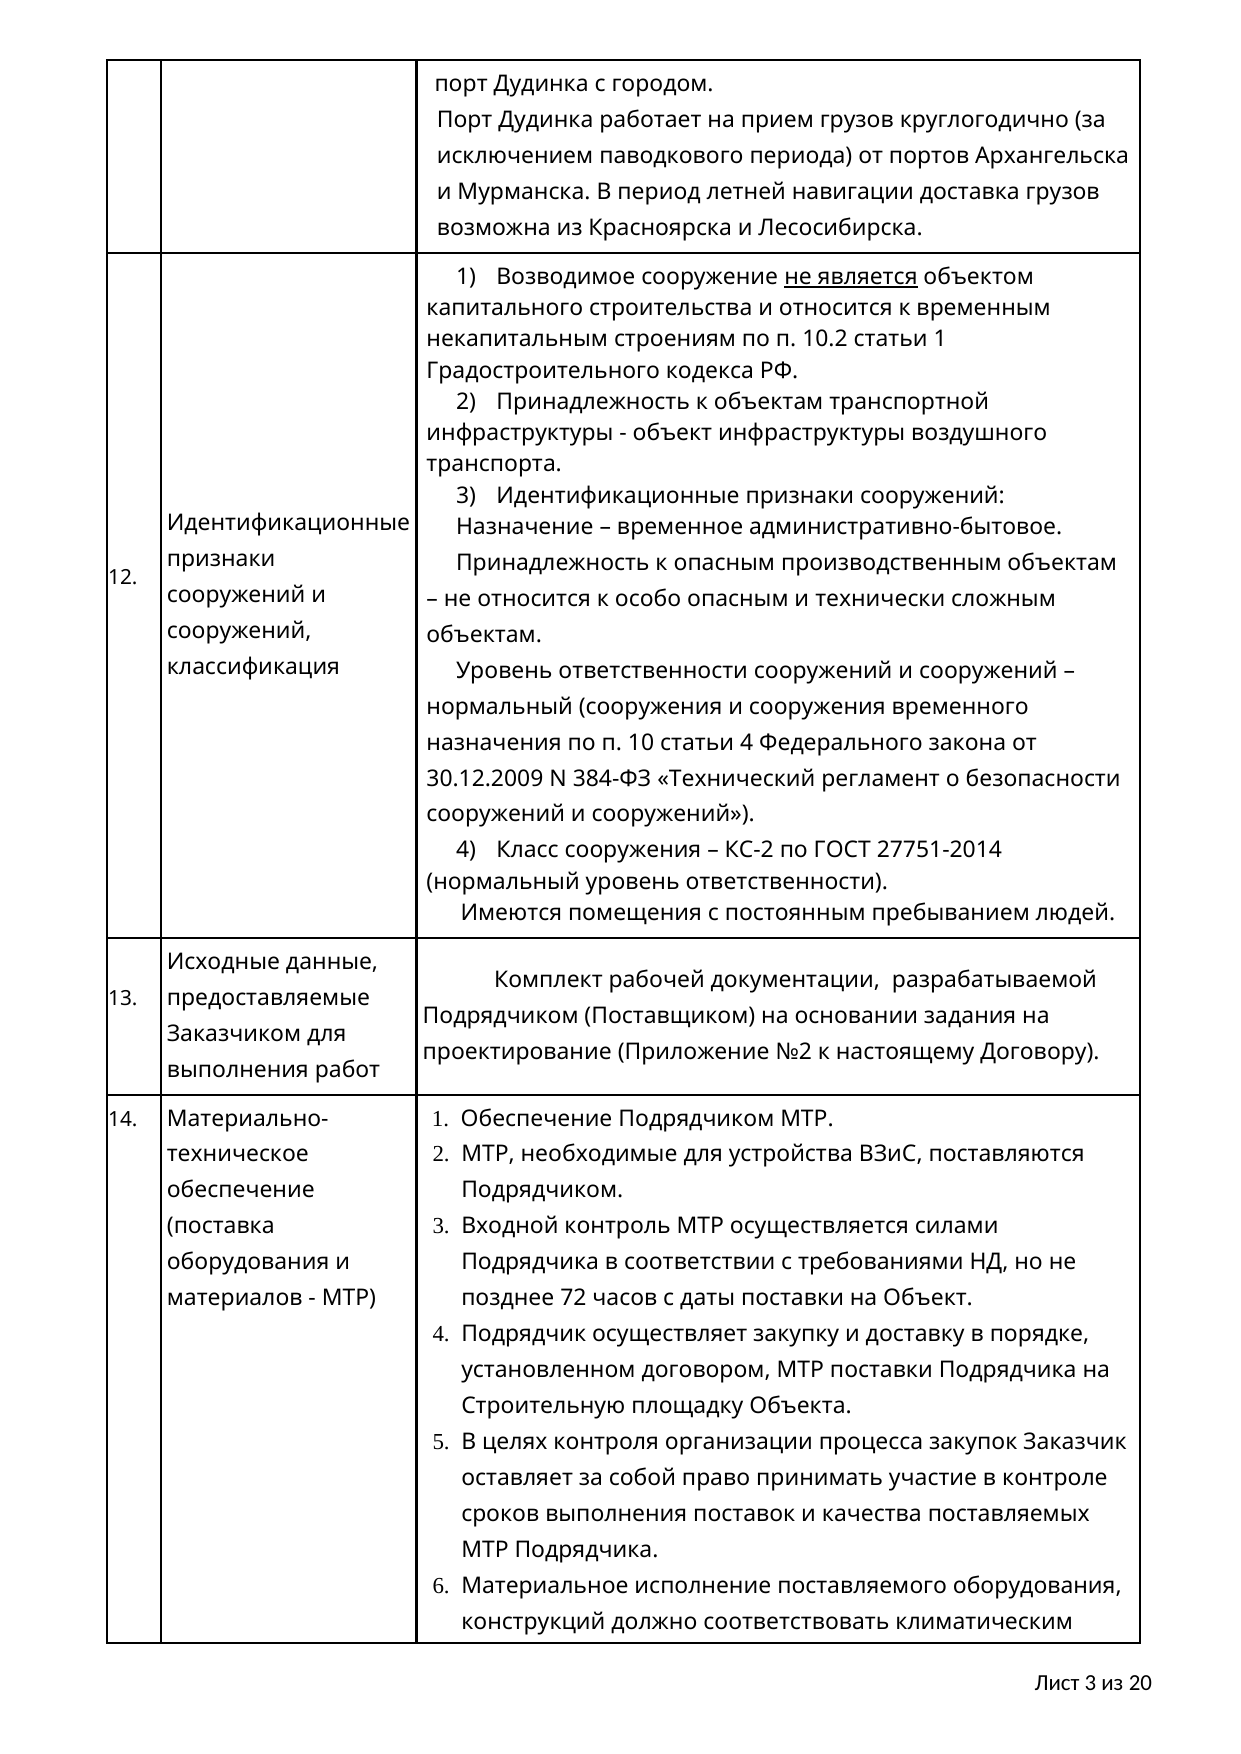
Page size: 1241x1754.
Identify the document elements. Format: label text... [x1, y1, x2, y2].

table_cell Идентификационные признаки сооружений и сооружений, классификация [162, 254, 415, 937]
table_cell Возводимое сооружение не является объектом капитального строительства и относится к временным некапитальным строениям по п. 10.2 статьи 1 Градостроительного кодекса РФ. Принадлежность к объектам транспортной инфраструктуры - объект инфраструктуры воздушного транспорта. Идентификационные признаки сооружений: Назначение – временное административно-бытовое. Принадлежность к опасным производственным объектам – не относится к особо опасным и технически сложным объектам. Уровень ответственности сооружений и сооружений – нормальный (сооружения и сооружения временного назначения по п. 10 статьи 4 Федерального закона от 30.12.2009 N 384-ФЗ «Технический регламент о безопасности сооружений и сооружений»). Класс сооружения – КС-2 по ГОСТ 27751-2014 (нормальный уровень ответственности). Имеются помещения с постоянным пребыванием людей. [418, 254, 1139, 937]
table_cell [108, 939, 160, 1093]
table_cell [108, 254, 160, 937]
table_cell [108, 1096, 160, 1642]
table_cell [418, 1096, 1139, 1642]
table_cell [108, 61, 160, 252]
table_cell Комплект рабочей документации, разрабатываемой Подрядчиком (Поставщиком) на основании задания на проектирование (Приложение №2 к настоящему Договору). [418, 939, 1139, 1093]
table_cell Исходные данные, предоставляемые Заказчиком для выполнения работ [162, 939, 415, 1093]
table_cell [418, 61, 1139, 252]
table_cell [162, 61, 415, 252]
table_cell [162, 1096, 415, 1642]
